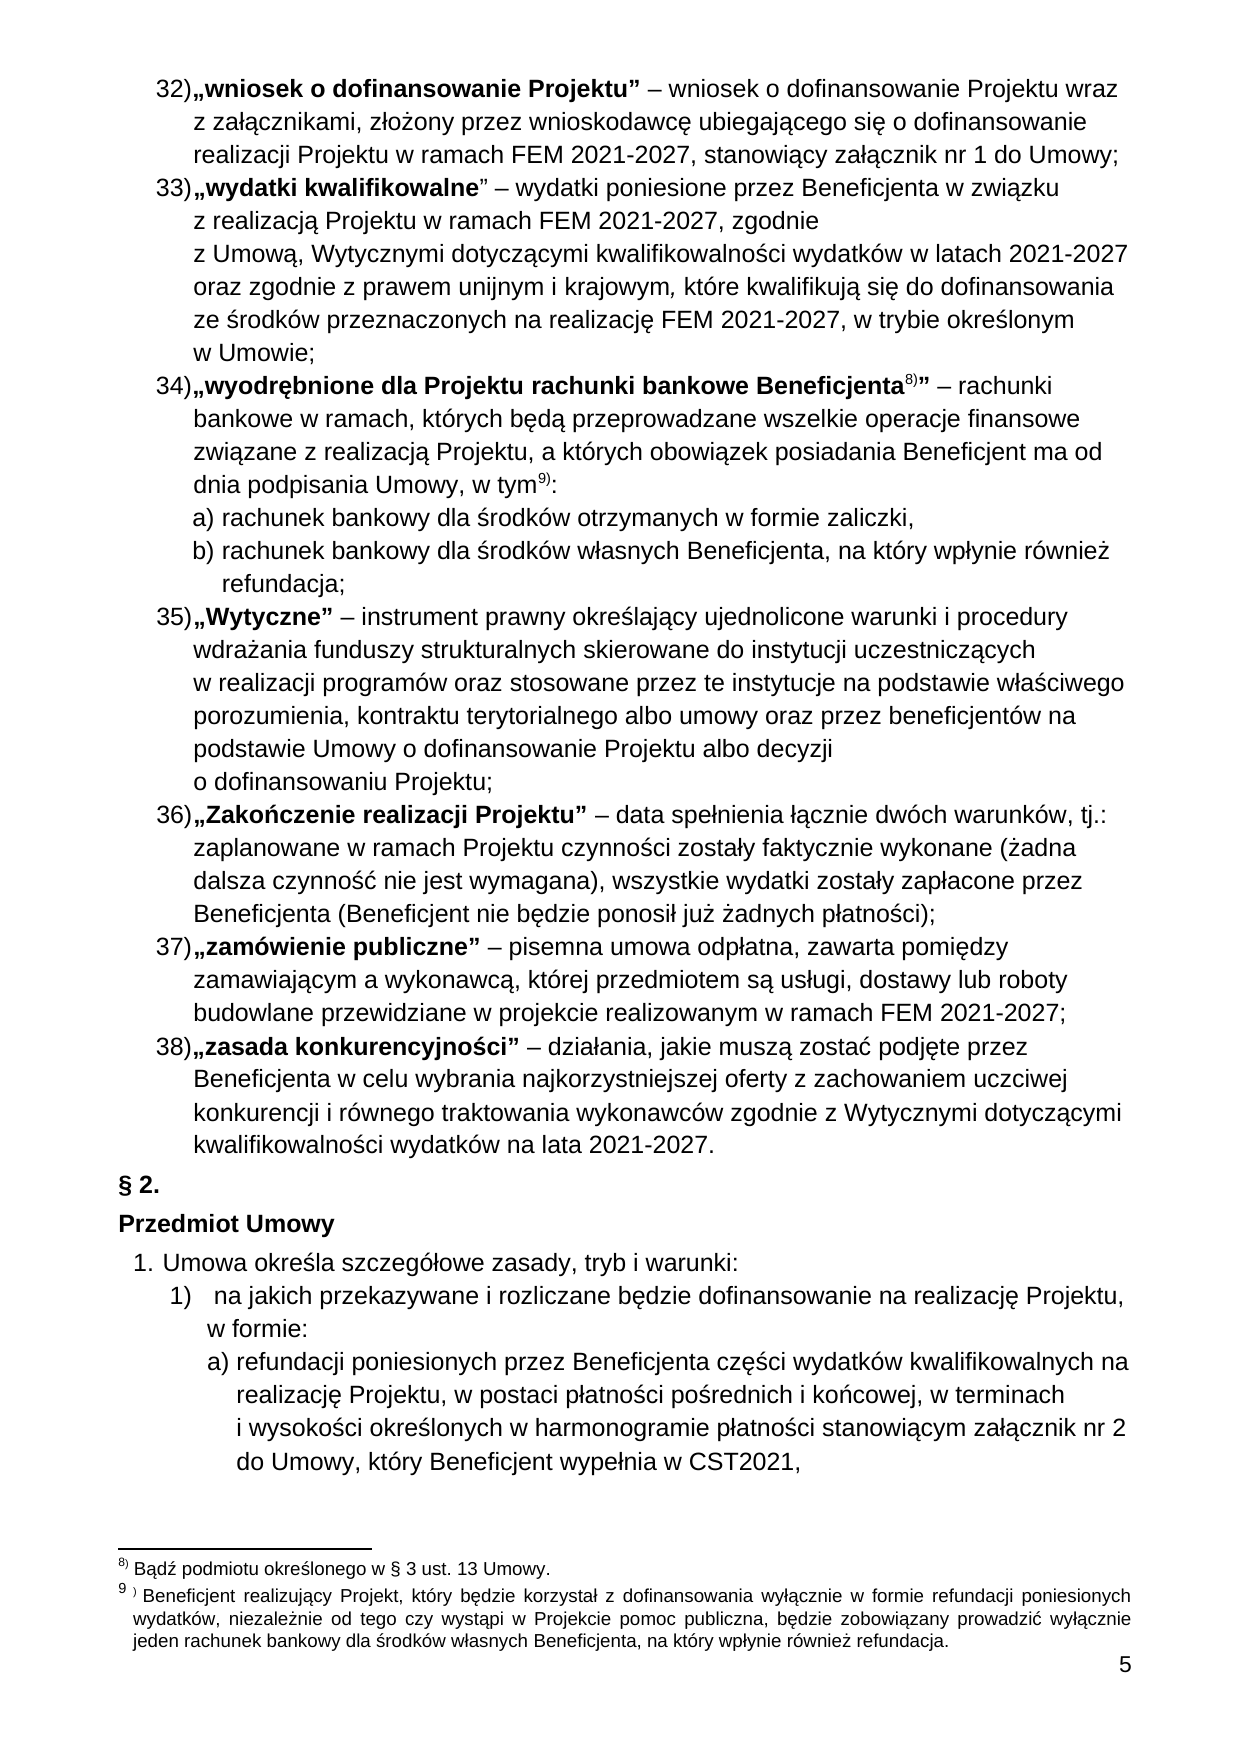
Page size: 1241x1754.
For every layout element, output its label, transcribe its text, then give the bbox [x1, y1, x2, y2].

list „wydatki kwalifikowalne” – wydatki poniesione przez Beneficjenta w związku z realizacją Projektu w ramach FEM 2021-2027, zgodnie z Umową, Wytycznymi dotyczącymi kwalifikowalności wydatków w latach 2021-2027 oraz zgodnie z prawem unijnym i krajowym, które kwalifikują się do dofinansowania ze środków przeznaczonych na realizację FEM 2021-2027, w trybie określonym w Umowie; [156, 173, 1132, 367]
subtitle Przedmiot Umowy [118, 1209, 1132, 1238]
list „Wytyczne” – instrument prawny określający ujednolicone warunki i procedury wdrażania funduszy strukturalnych skierowane do instytucji uczestniczących w realizacji programów oraz stosowane przez te instytucje na podstawie właściwego porozumienia, kontraktu terytorialnego albo umowy oraz przez beneficjentów na podstawie Umowy o dofinansowanie Projektu albo decyzji o dofinansowaniu Projektu; [156, 602, 1132, 796]
list rachunek bankowy dla środków własnych Beneficjenta, na który wpłynie również refundacja; [192, 536, 1132, 598]
list „zamówienie publiczne” – pisemna umowa odpłatna, zawarta pomiędzy zamawiającym a wykonawcą, której przedmiotem są usługi, dostawy lub roboty budowlane przewidziane w projekcie realizowanym w ramach FEM 2021-2027; [156, 932, 1132, 1027]
list „zasada konkurencyjności” – działania, jakie muszą zostać podjęte przez Beneficjenta w celu wybrania najkorzystniejszej oferty z zachowaniem uczciwej konkurencji i równego traktowania wykonawców zgodnie z Wytycznymi dotyczącymi kwalifikowalności wydatków na lata 2021-2027. [156, 1031, 1132, 1159]
subtitle § 2. [118, 1170, 1132, 1198]
list refundacji poniesionych przez Beneficjenta części wydatków kwalifikowalnych na realizację Projektu, w postaci płatności pośrednich i końcowej, w terminach i wysokości określonych w harmonogramie płatności stanowiącym załącznik nr 2 do Umowy, który Beneficjent wypełnia w CST2021, [207, 1347, 1132, 1475]
list rachunek bankowy dla środków otrzymanych w formie zaliczki, [192, 503, 1132, 532]
list na jakich przekazywane i rozliczane będzie dofinansowanie na realizację Projektu, w formie: [169, 1281, 1132, 1343]
list „Zakończenie realizacji Projektu” – data spełnienia łącznie dwóch warunków, tj.: zaplanowane w ramach Projektu czynności zostały faktycznie wykonane (żadna dalsza czynność nie jest wymagana), wszystkie wydatki zostały zapłacone przez Beneficjenta (Beneficjent nie będzie ponosił już żadnych płatności); [156, 800, 1132, 928]
list „wniosek o dofinansowanie Projektu” – wniosek o dofinansowanie Projektu wraz z załącznikami, złożony przez wnioskodawcę ubiegającego się o dofinansowanie realizacji Projektu w ramach FEM 2021-2027, stanowiący załącznik nr 1 do Umowy; [156, 74, 1132, 169]
list „wyodrębnione dla Projektu rachunki bankowe Beneficjenta)” – rachunki bankowe w ramach, których będą przeprowadzane wszelkie operacje finansowe związane z realizacją Projektu, a których obowiązek posiadania Beneficjent ma od dnia podpisania Umowy, w tym): [156, 371, 1132, 499]
list Umowa określa szczegółowe zasady, tryb i warunki: [133, 1248, 1132, 1277]
